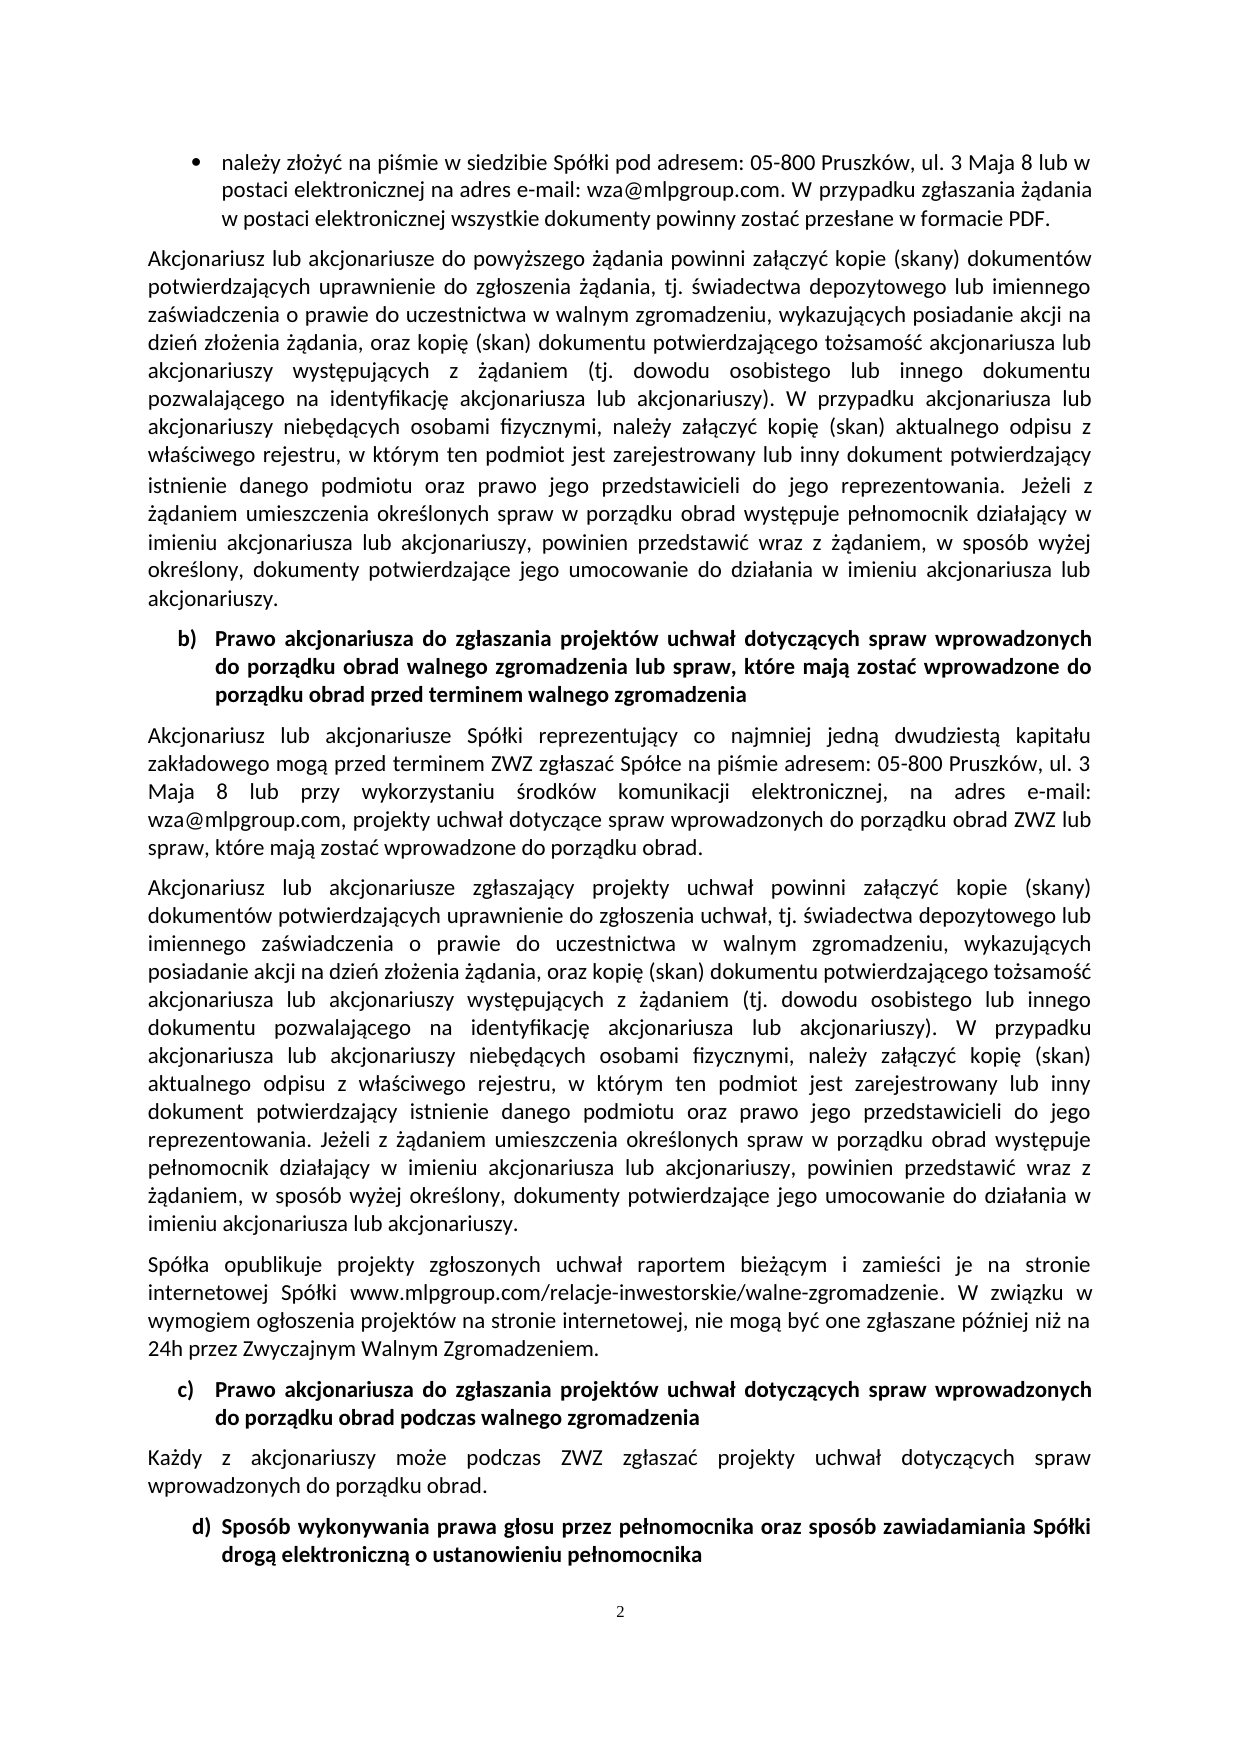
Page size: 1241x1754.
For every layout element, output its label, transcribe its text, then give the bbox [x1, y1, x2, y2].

list Sposób wykonywania prawa głosu przez pełnomocnika oraz sposób zawiadamiania Spółki drogą elektroniczną o ustanowieniu pełnomocnika [192, 1512, 1093, 1568]
text Akcjonariusz lub akcjonariusze zgłaszający projekty uchwał powinni załączyć kopie (skany) dokumentów potwierdzających uprawnienie do zgłoszenia uchwał, tj. świadectwa depozytowego lub imiennego zaświadczenia o prawie do uczestnictwa w walnym zgromadzeniu, wykazujących posiadanie akcji na dzień złożenia żądania, oraz kopię (skan) dokumentu potwierdzającego tożsamość akcjonariusza lub akcjonariuszy występujących z żądaniem (tj. dowodu osobistego lub innego dokumentu pozwalającego na identyfikację akcjonariusza lub akcjonariuszy). W przypadku akcjonariusza lub akcjonariuszy niebędących osobami fizycznymi, należy załączyć kopię (skan) aktualnego odpisu z właściwego rejestru, w którym ten podmiot jest zarejestrowany lub inny dokument potwierdzający istnienie danego podmiotu oraz prawo jego przedstawicieli do jego reprezentowania. Jeżeli z żądaniem umieszczenia określonych spraw w porządku obrad występuje pełnomocnik działający w imieniu akcjonariusza lub akcjonariuszy, powinien przedstawić wraz z żądaniem, w sposób wyżej określony, dokumenty potwierdzające jego umocowanie do działania w imieniu akcjonariusza lub akcjonariuszy. [148, 873, 1093, 1238]
text Akcjonariusz lub akcjonariusze do powyższego żądania powinni załączyć kopie (skany) dokumentów potwierdzających uprawnienie do zgłoszenia żądania, tj. świadectwa depozytowego lub imiennego zaświadczenia o prawie do uczestnictwa w walnym zgromadzeniu, wykazujących posiadanie akcji na dzień złożenia żądania, oraz kopię (skan) dokumentu potwierdzającego tożsamość akcjonariusza lub akcjonariuszy występujących z żądaniem (tj. dowodu osobistego lub innego dokumentu pozwalającego na identyfikację akcjonariusza lub akcjonariuszy). W przypadku akcjonariusza lub akcjonariuszy niebędących osobami fizycznymi, należy załączyć kopię (skan) aktualnego odpisu z właściwego rejestru, w którym ten podmiot jest zarejestrowany lub inny dokument potwierdzający istnienie danego podmiotu oraz prawo jego przedstawicieli do jego reprezentowania. Jeżeli z żądaniem umieszczenia określonych spraw w porządku obrad występuje pełnomocnik działający w imieniu akcjonariusza lub akcjonariuszy, powinien przedstawić wraz z żądaniem, w sposób wyżej określony, dokumenty potwierdzające jego umocowanie do działania w imieniu akcjonariusza lub akcjonariuszy. [148, 244, 1093, 612]
text Akcjonariusz lub akcjonariusze Spółki reprezentujący co najmniej jedną dwudziestą kapitału zakładowego mogą przed terminem ZWZ zgłaszać Spółce na piśmie adresem: 05-800 Pruszków, ul. 3 Maja 8 lub przy wykorzystaniu środków komunikacji elektronicznej, na adres e-mail: wza@mlpgroup.com, projekty uchwał dotyczące spraw wprowadzonych do porządku obrad ZWZ lub spraw, które mają zostać wprowadzone do porządku obrad. [148, 721, 1093, 861]
list Prawo akcjonariusza do zgłaszania projektów uchwał dotyczących spraw wprowadzonych do porządku obrad walnego zgromadzenia lub spraw, które mają zostać wprowadzone do porządku obrad przed terminem walnego zgromadzenia [177, 624, 1093, 708]
text Spółka opublikuje projekty zgłoszonych uchwał raportem bieżącym i zamieści je na stronie internetowej Spółki www.mlpgroup.com/relacje-inwestorskie/walne-zgromadzenie. W związku w wymogiem ogłoszenia projektów na stronie internetowej, nie mogą być one zgłaszane później niż na 24h przez Zwyczajnym Walnym Zgromadzeniem. [148, 1250, 1093, 1362]
text Każdy z akcjonariuszy może podczas ZWZ zgłaszać projekty uchwał dotyczących spraw wprowadzonych do porządku obrad. [148, 1443, 1093, 1499]
list należy złożyć na piśmie w siedzibie Spółki pod adresem: 05-800 Pruszków, ul. 3 Maja 8 lub w postaci elektronicznej na adres e-mail: wza@mlpgroup.com. W przypadku zgłaszania żądania w postaci elektronicznej wszystkie dokumenty powinny zostać przesłane w formacie PDF. [192, 148, 1093, 232]
list Prawo akcjonariusza do zgłaszania projektów uchwał dotyczących spraw wprowadzonych do porządku obrad podczas walnego zgromadzenia [177, 1375, 1093, 1431]
